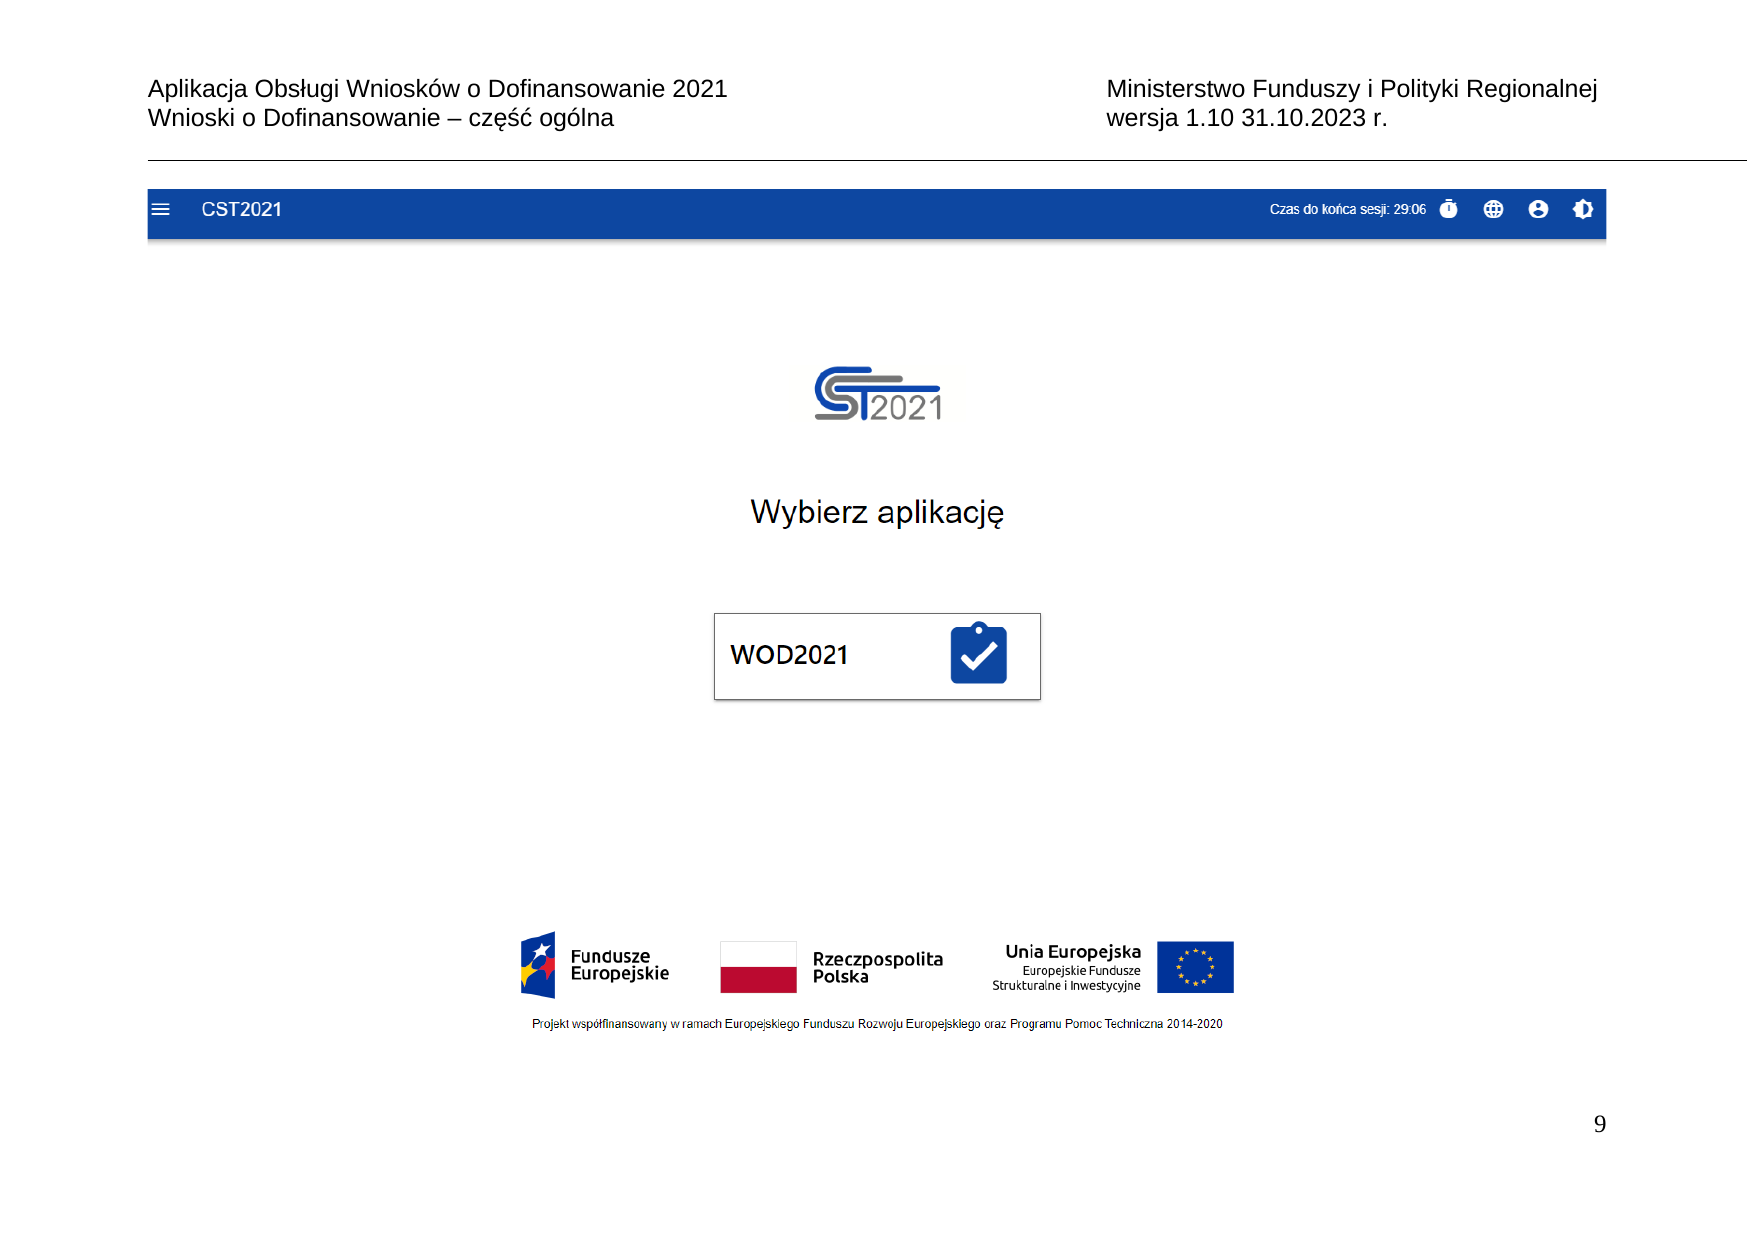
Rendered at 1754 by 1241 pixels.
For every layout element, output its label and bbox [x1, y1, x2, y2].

picture [147, 189, 1607, 1050]
